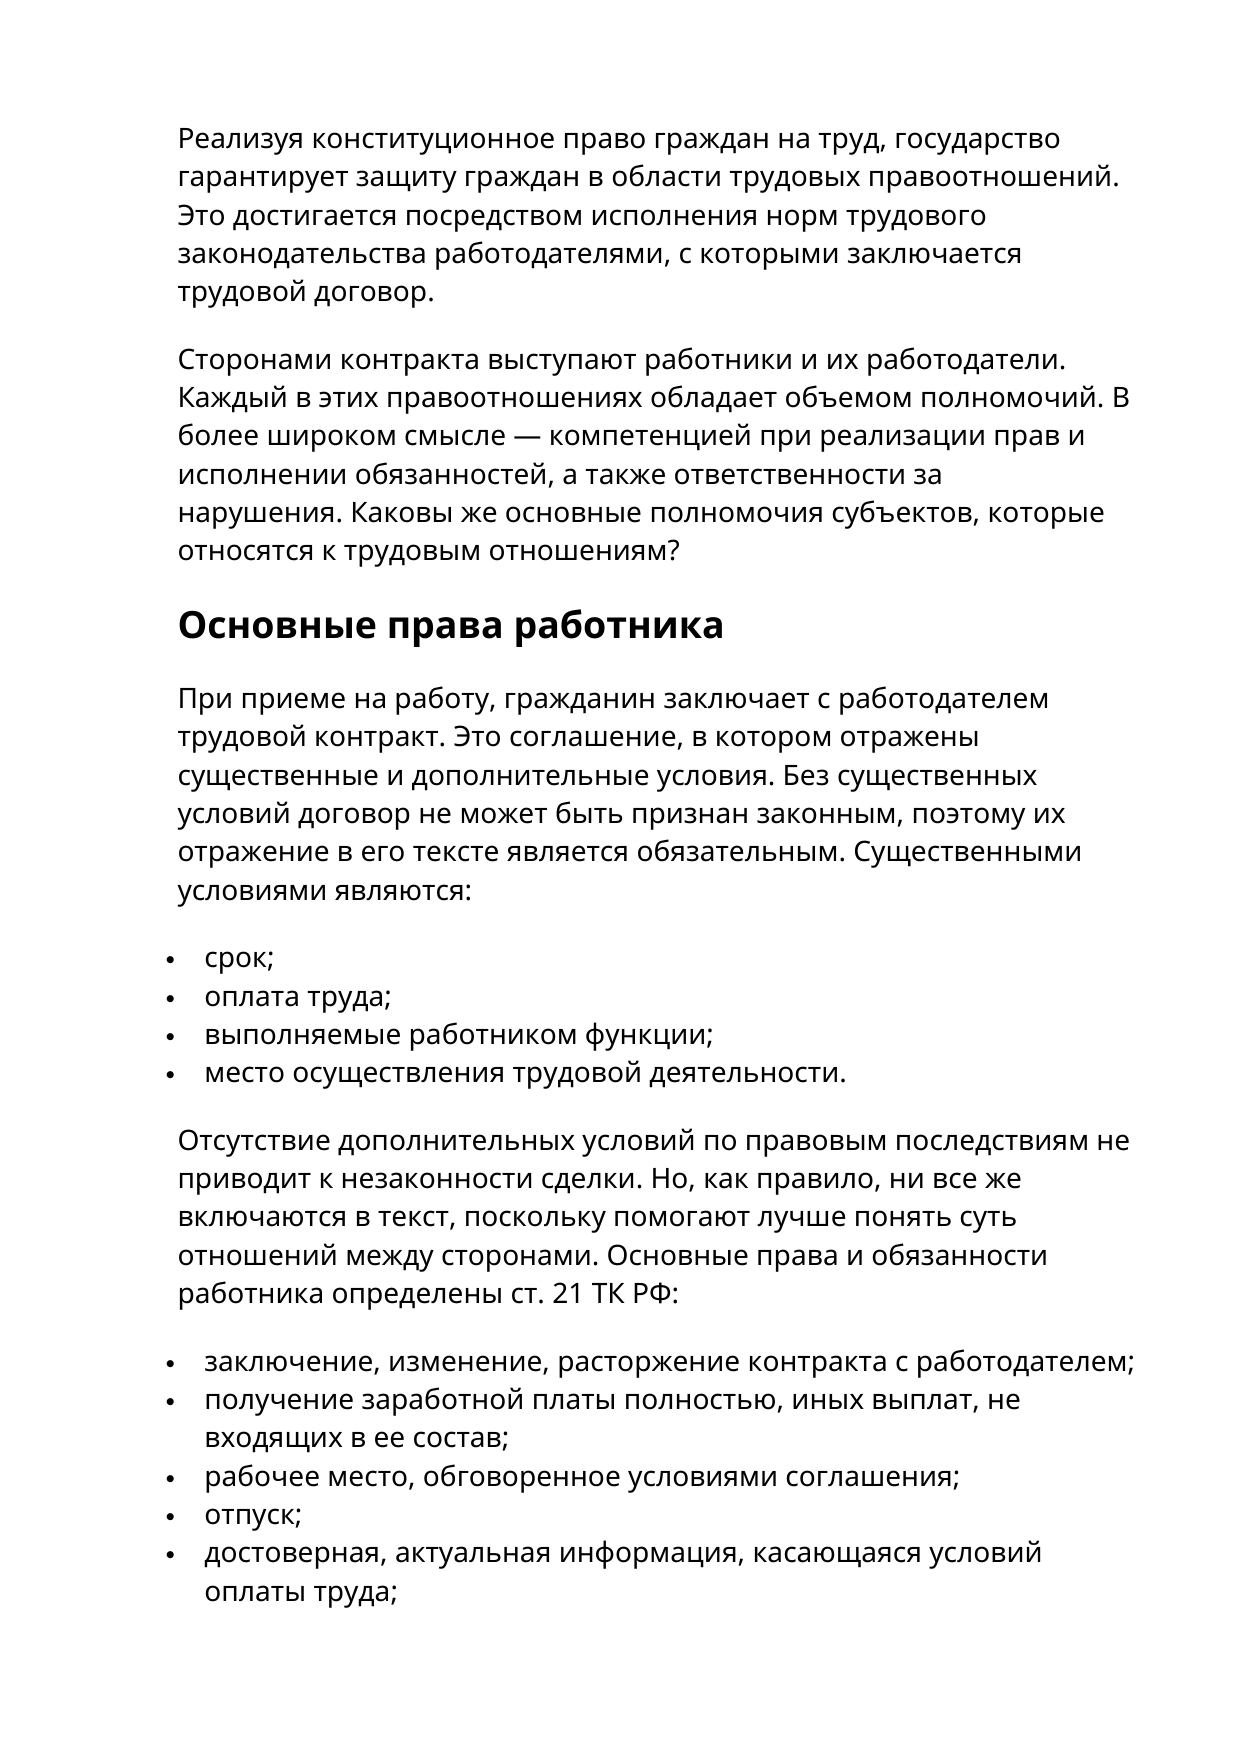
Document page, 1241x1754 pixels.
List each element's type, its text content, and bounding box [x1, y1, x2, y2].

list отпуск; [167, 1494, 1152, 1532]
list получение заработной платы полностью, иных выплат, не входящих в ее состав; [167, 1379, 1152, 1456]
list рабочее место, обговоренное условиями соглашения; [167, 1456, 1152, 1494]
list срок; [167, 937, 1152, 976]
text Отсутствие дополнительных условий по правовым последствиям не приводит к незаконности сделки. Но, как правило, ни все же включаются в текст, поскольку помогают лучше понять суть отношений между сторонами. Основные права и обязанности работника определены ст. 21 ТК РФ: [177, 1120, 1152, 1312]
text Реализуя конституционное право граждан на труд, государство гарантирует защиту граждан в области трудовых правоотношений. Это достигается посредством исполнения норм трудового законодательства работодателями, с которыми заключается трудовой договор. [177, 118, 1152, 310]
list достоверная, актуальная информация, касающаяся условий оплаты труда; [167, 1532, 1152, 1609]
list выполняемые работником функции; [167, 1014, 1152, 1052]
list заключение, изменение, расторжение контракта с работодателем; [167, 1341, 1152, 1379]
list оплата труда; [167, 976, 1152, 1014]
text При приеме на работу, гражданин заключает с работодателем трудовой контракт. Это соглашение, в котором отражены существенные и дополнительные условия. Без существенных условий договор не может быть признан законным, поэтому их отражение в его тексте является обязательным. Существенными условиями являются: [177, 678, 1152, 908]
text Основные права работника [177, 598, 1152, 649]
list место осуществления трудовой деятельности. [167, 1052, 1152, 1091]
text Сторонами контракта выступают работники и их работодатели. Каждый в этих правоотношениях обладает объемом полномочий. В более широком смысле — компетенцией при реализации прав и исполнении обязанностей, а также ответственности за нарушения. Каковы же основные полномочия субъектов, которые относятся к трудовым отношениям? [177, 339, 1152, 569]
